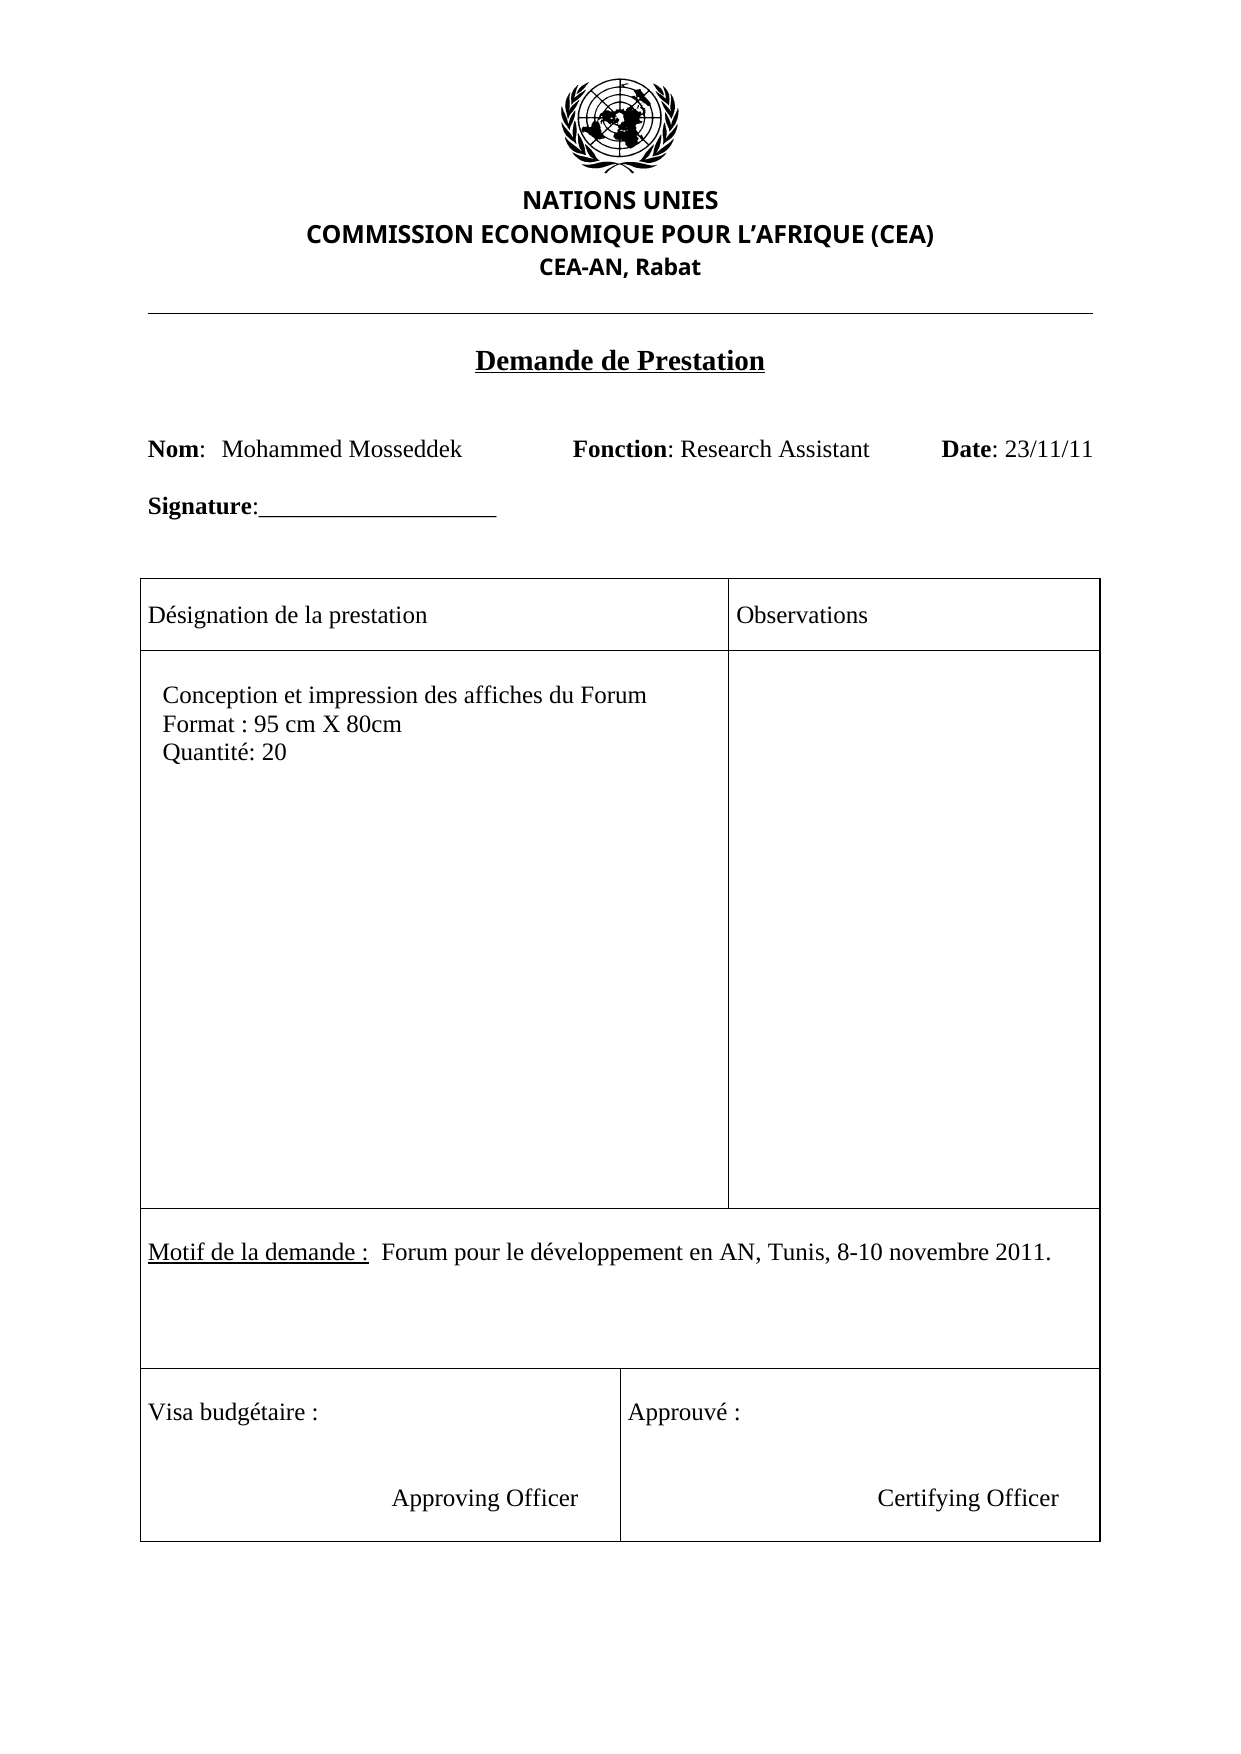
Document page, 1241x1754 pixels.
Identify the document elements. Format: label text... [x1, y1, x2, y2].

table_cell Approuvé : Certifying Officer [621, 1369, 1099, 1541]
table_cell Visa budgétaire : Approving Officer [141, 1369, 620, 1541]
picture [556, 75, 685, 183]
table_header Désignation de la prestation [141, 579, 728, 650]
text Nom: Mohammed Mosseddek Fonction: Research Assistant Date: 23/11/11 [148, 434, 1104, 462]
text Signature:___________________ [148, 491, 1093, 520]
subtitle Demande de Prestation [148, 343, 1093, 376]
subtitle CEA-AN, Rabat [148, 251, 1093, 282]
text COMMISSION ECONOMIQUE POUR L’AFRIQUE (CEA) [148, 217, 1093, 251]
table_header Observations [729, 579, 1099, 650]
table_cell Motif de la demande : Forum pour le développement en AN, Tunis, 8-10 novembre 2011. [141, 1209, 1099, 1367]
table_cell Conception et impression des affiches du Forum Format : 95 cm X 80cm Quantité: 20 [141, 651, 728, 1208]
table_cell [729, 651, 1099, 1208]
subtitle NATIONS UNIES [148, 183, 1093, 217]
